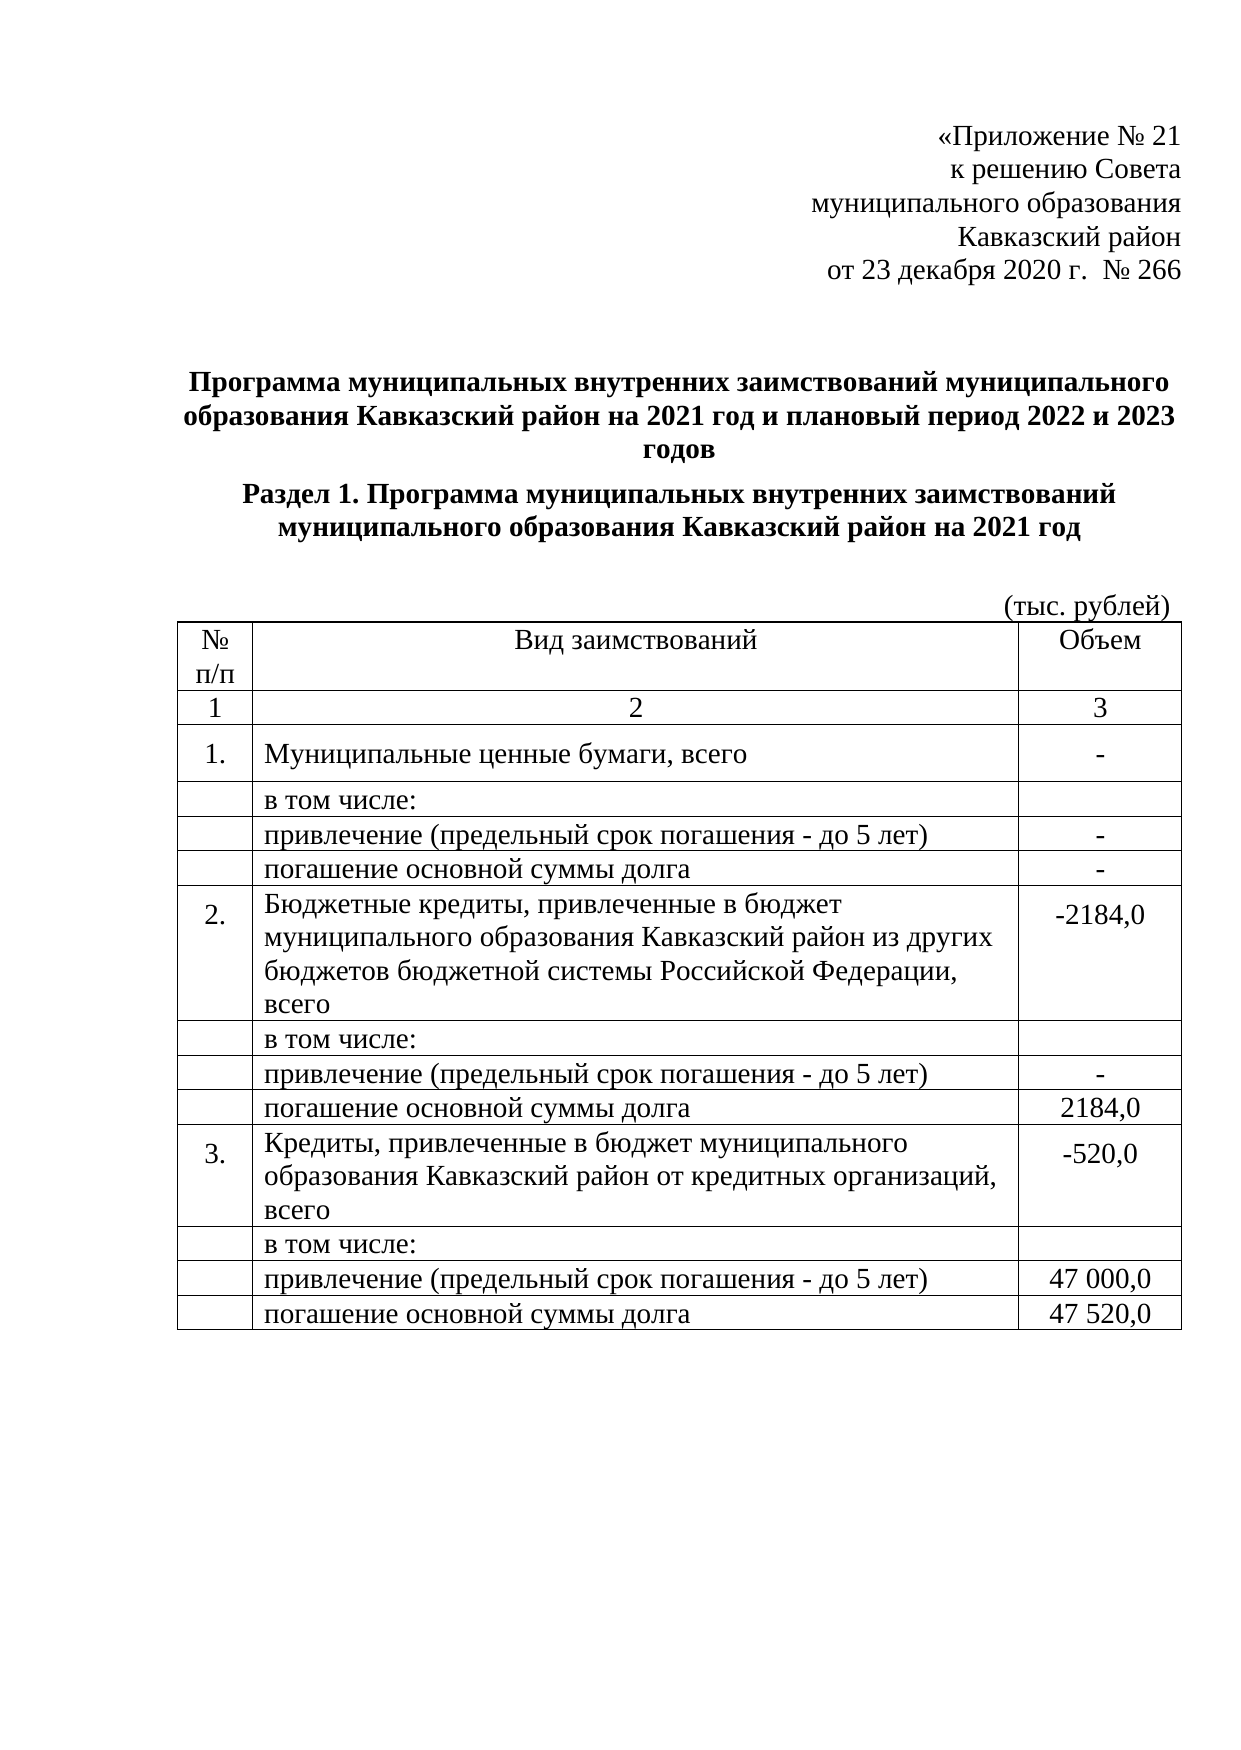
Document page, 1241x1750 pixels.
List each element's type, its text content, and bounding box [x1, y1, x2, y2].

table_cell в том числе: [253, 782, 1018, 816]
table_cell [178, 851, 252, 885]
table_cell [178, 817, 252, 850]
table_cell - [1019, 817, 1181, 850]
table_cell [1019, 782, 1181, 816]
table_cell погашение основной суммы долга [253, 1296, 1018, 1329]
table_header (тыс. рублей) [177, 588, 1181, 621]
table_cell - [1019, 851, 1181, 885]
table_cell № п/п [178, 623, 252, 689]
table_cell Вид заимствований [253, 623, 1018, 689]
table_cell привлечение (предельный срок погашения - до 5 лет) [253, 817, 1018, 850]
table_cell погашение основной суммы долга [253, 1090, 1018, 1124]
text муниципального образования Кавказский район от 23 декабря 2020 г. № 266 [177, 185, 1181, 286]
table_cell привлечение (предельный срок погашения - до 5 лет) [253, 1261, 1018, 1295]
table_cell в том числе: [253, 1227, 1018, 1260]
table_cell 47 000,0 [1019, 1261, 1181, 1295]
table_cell [178, 1227, 252, 1260]
table_cell 1. [178, 725, 252, 781]
table_cell 1 [178, 691, 252, 724]
table_cell 2 [253, 691, 1018, 724]
table_cell [178, 1261, 252, 1295]
table_cell 3. [178, 1125, 252, 1226]
subtitle Программа муниципальных внутренних заимствований муниципального образования Кавказский район на 2021 год и плановый период 2022 и 2023 годов [177, 364, 1181, 465]
table_cell в том числе: [253, 1021, 1018, 1055]
table_cell 47 520,0 [1019, 1296, 1181, 1329]
table_cell [178, 1056, 252, 1089]
table_cell 2. [178, 886, 252, 1020]
table_cell Объем [1019, 623, 1181, 689]
table_cell [178, 1021, 252, 1055]
subtitle Раздел 1. Программа муниципальных внутренних заимствований муниципального образования Кавказский район на 2021 год [177, 476, 1181, 543]
table_cell Кредиты, привлеченные в бюджет муниципального образования Кавказский район от кредитных организаций, всего [253, 1125, 1018, 1226]
table_cell [1019, 1021, 1181, 1055]
table_cell -2184,0 [1019, 886, 1181, 1020]
table_cell 2184,0 [1019, 1090, 1181, 1124]
table_cell 3 [1019, 691, 1181, 724]
table_cell [178, 782, 252, 816]
table_cell [178, 1296, 252, 1329]
text к решению Совета [177, 152, 1181, 185]
table_cell Муниципальные ценные бумаги, всего [253, 725, 1018, 781]
table_cell Бюджетные кредиты, привлеченные в бюджет муниципального образования Кавказский район из других бюджетов бюджетной системы Российской Федерации, всего [253, 886, 1018, 1020]
table_cell погашение основной суммы долга [253, 851, 1018, 885]
text «Приложение № 21 [177, 118, 1181, 152]
table_cell -520,0 [1019, 1125, 1181, 1226]
table_cell - [1019, 1056, 1181, 1089]
table_cell [1019, 1227, 1181, 1260]
table_cell - [1019, 725, 1181, 781]
table_cell привлечение (предельный срок погашения - до 5 лет) [253, 1056, 1018, 1089]
table_cell [178, 1090, 252, 1124]
